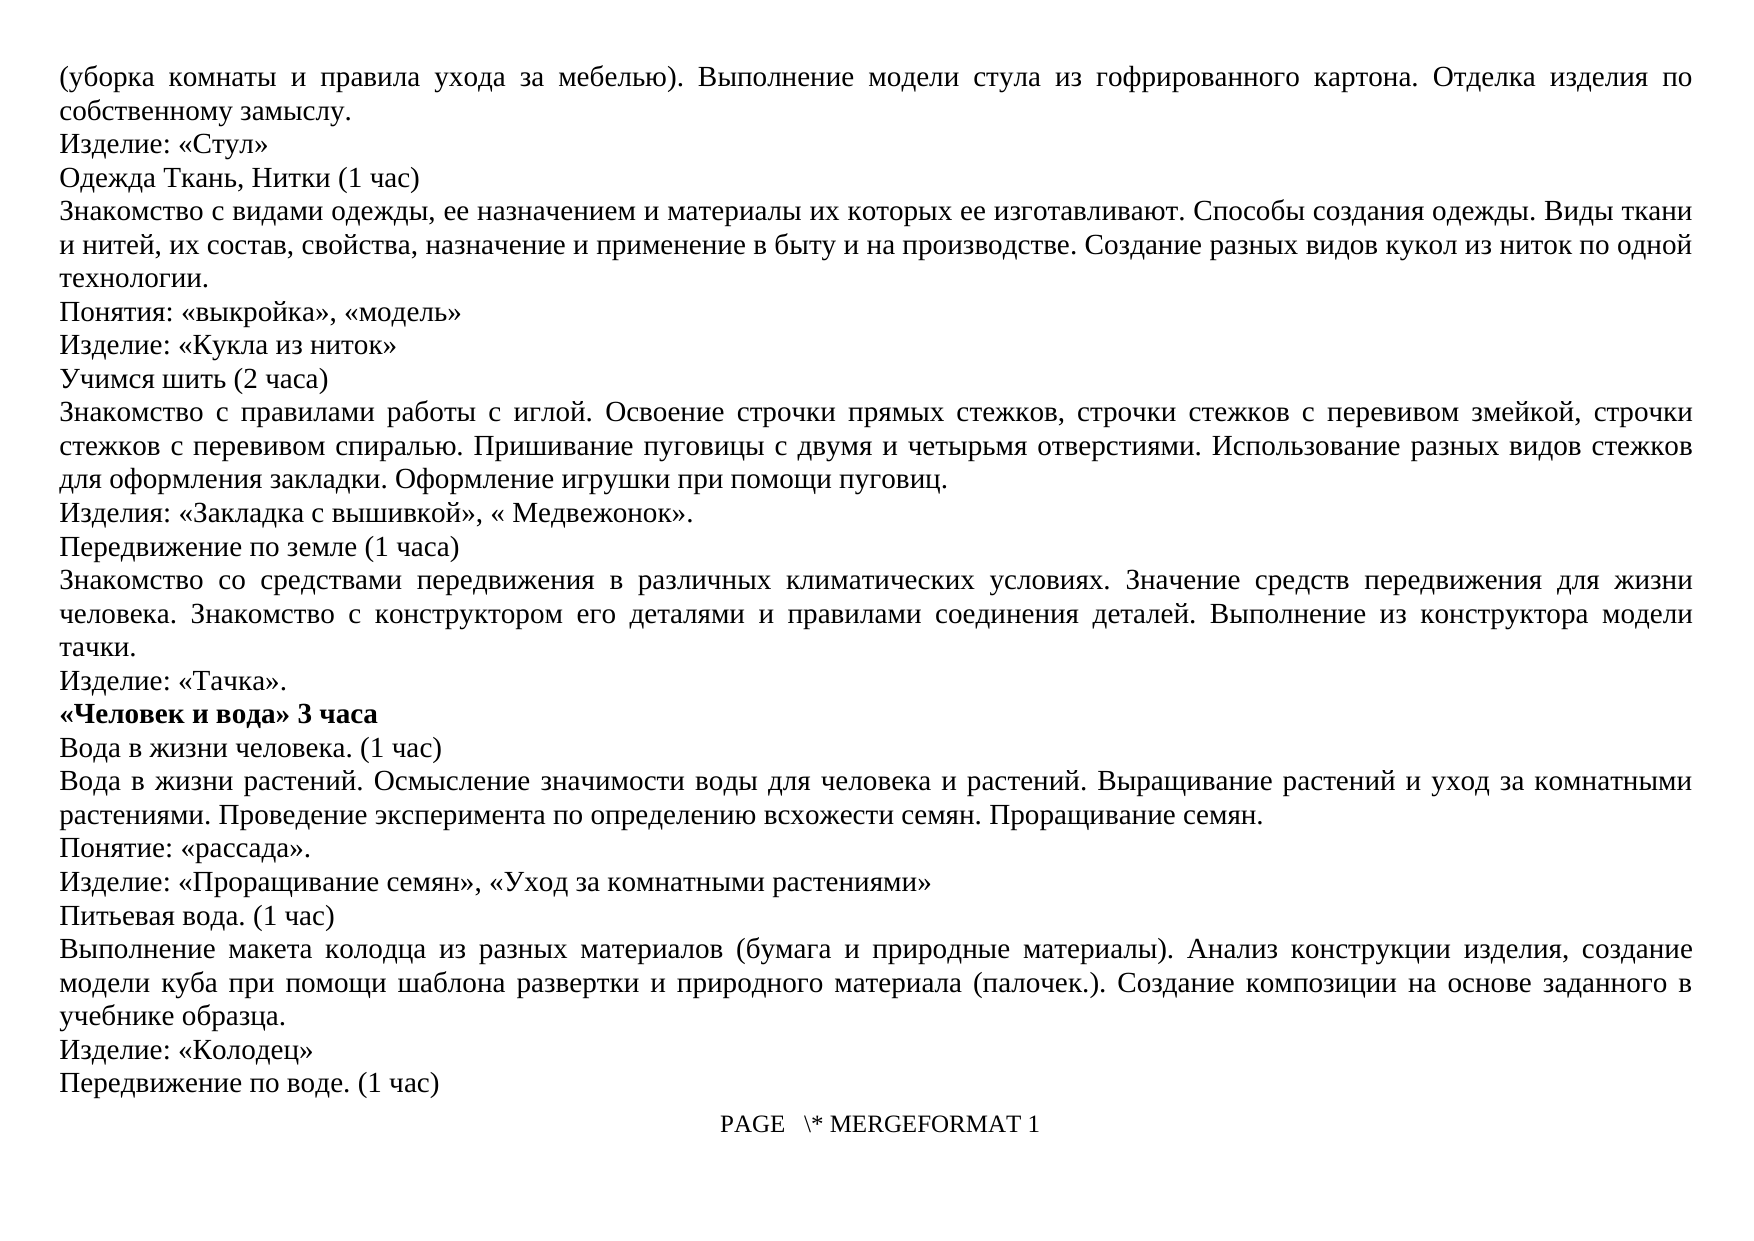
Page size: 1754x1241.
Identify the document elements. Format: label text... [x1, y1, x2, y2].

text Понятия: «выкройка», «модель» [59, 294, 1695, 327]
text «Человек и вода» 3 часа [59, 696, 1695, 730]
text Одежда Ткань, Нитки (1 час) [59, 160, 1695, 193]
text Передвижение по воде. (1 час) [59, 1065, 1695, 1099]
text Изделие: «Проращивание семян», «Уход за комнатными растениями» [59, 864, 1695, 898]
text Знакомство со средствами передвижения в различных климатических условиях. Значение средств передвижения для жизни человека. Знакомство с конструктором его деталями и правилами соединения деталей. Выполнение из конструктора модели тачки. [59, 562, 1695, 663]
text Выполнение макета колодца из разных материалов (бумага и природные материалы). Анализ конструкции изделия, создание модели куба при помощи шаблона развертки и природного материала (палочек.). Создание композиции на основе заданного в учебнике образца. [59, 931, 1695, 1032]
text Вода в жизни растений. Осмысление значимости воды для человека и растений. Выращивание растений и уход за комнатными растениями. Проведение эксперимента по определению всхожести семян. Проращивание семян. [59, 763, 1695, 831]
text Учимся шить (2 часа) [59, 361, 1695, 394]
text Изделие: «Стул» [59, 126, 1695, 160]
text Вода в жизни человека. (1 час) [59, 730, 1695, 763]
text Знакомство с правилами работы с иглой. Освоение строчки прямых стежков, строчки стежков с перевивом змейкой, строчки стежков с перевивом спиралью. Пришивание пуговицы с двумя и четырьмя отверстиями. Использование разных видов стежков для оформления закладки. Оформление игрушки при помощи пуговиц. [59, 394, 1695, 495]
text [59, 59, 1695, 126]
text Знакомство с видами одежды, ее назначением и материалы их которых ее изготавливают. Способы создания одежды. Виды ткани и нитей, их состав, свойства, назначение и применение в быту и на производстве. Создание разных видов кукол из ниток по одной технологии. [59, 193, 1695, 294]
text Изделие: «Кукла из ниток» [59, 327, 1695, 361]
text Изделие: «Колодец» [59, 1032, 1695, 1065]
text Изделие: «Тачка». [59, 663, 1695, 696]
text Понятие: «рассада». [59, 831, 1695, 864]
text Изделия: «Закладка с вышивкой», « Медвежонок». [59, 495, 1695, 529]
text Передвижение по земле (1 часа) [59, 529, 1695, 562]
text Питьевая вода. (1 час) [59, 898, 1695, 931]
